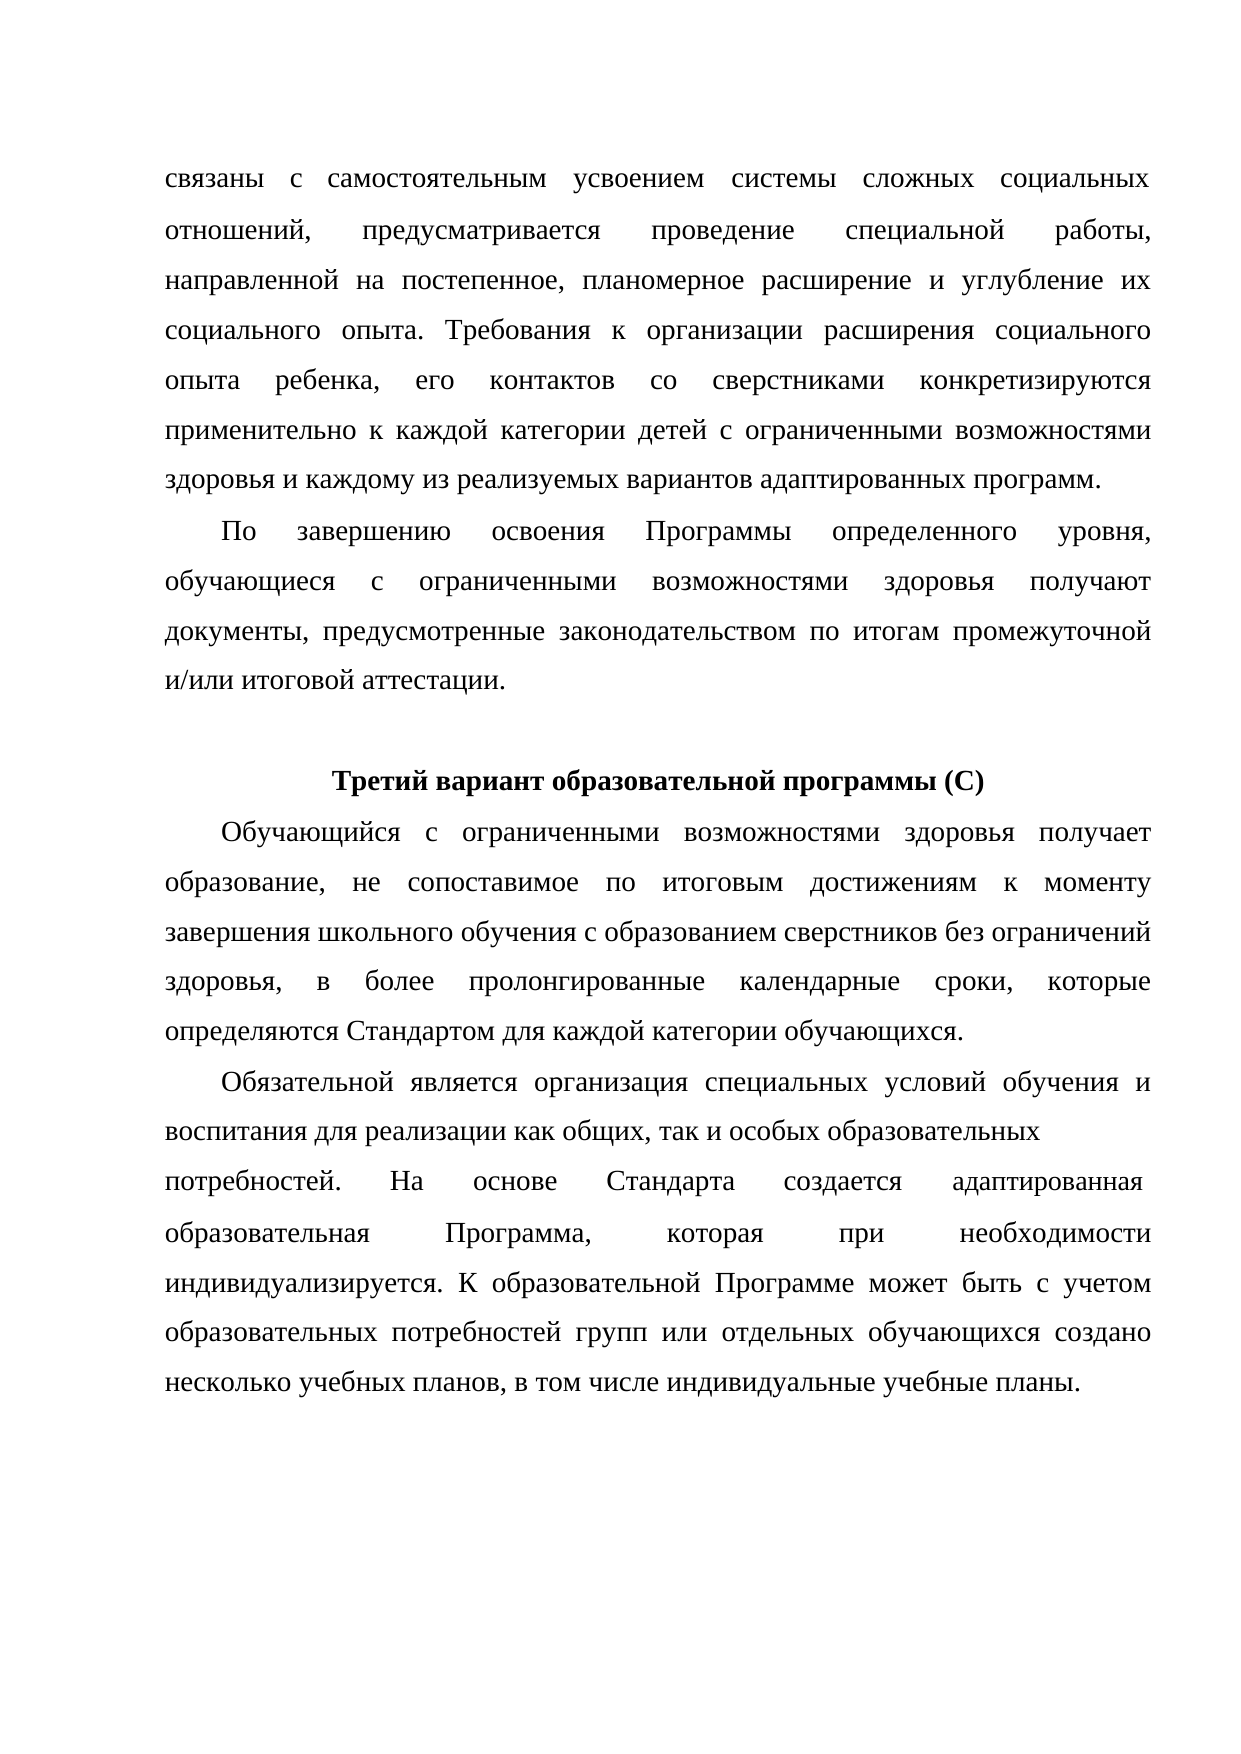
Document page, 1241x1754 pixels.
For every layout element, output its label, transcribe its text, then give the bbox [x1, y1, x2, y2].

text Обучающийся с ограниченными возможностями здоровья получает образование, не сопоставимое по итоговым достижениям к моменту завершения школьного обучения с образованием сверстников без ограничений здоровья, в более пролонгированные календарные сроки, которые определяются Стандартом для каждой категории обучающихся. [164, 814, 1152, 1046]
text По завершению освоения Программы определенного уровня, обучающиеся с ограниченными возможностями здоровья получают документы, предусмотренные законодательством по итогам промежуточной и/или итоговой аттестации. [164, 513, 1152, 696]
text связаны с самостоятельным усвоением системы сложных социальных [164, 161, 1152, 194]
text отношений, предусматривается проведение специальной работы, направленной на постепенное, планомерное расширение и углубление их социального опыта. Требования к организации расширения социального опыта ребенка, его контактов со сверстниками конкретизируются применительно к каждой категории детей с ограниченными возможностями здоровья и каждому из реализуемых вариантов адаптированных программ. [164, 212, 1152, 495]
text Обязательной является организация специальных условий обучения и воспитания для реализации как общих, так и особых образовательных [164, 1064, 1152, 1147]
text потребностей. На основе Стандарта создается адаптированная [164, 1163, 1152, 1197]
text Третий вариант образовательной программы (С) [150, 763, 1167, 797]
text образовательная Программа, которая при необходимости индивидуализируется. К образовательной Программе может быть с учетом образовательных потребностей групп или отдельных обучающихся создано несколько учебных планов, в том числе индивидуальные учебные планы. [164, 1215, 1152, 1397]
